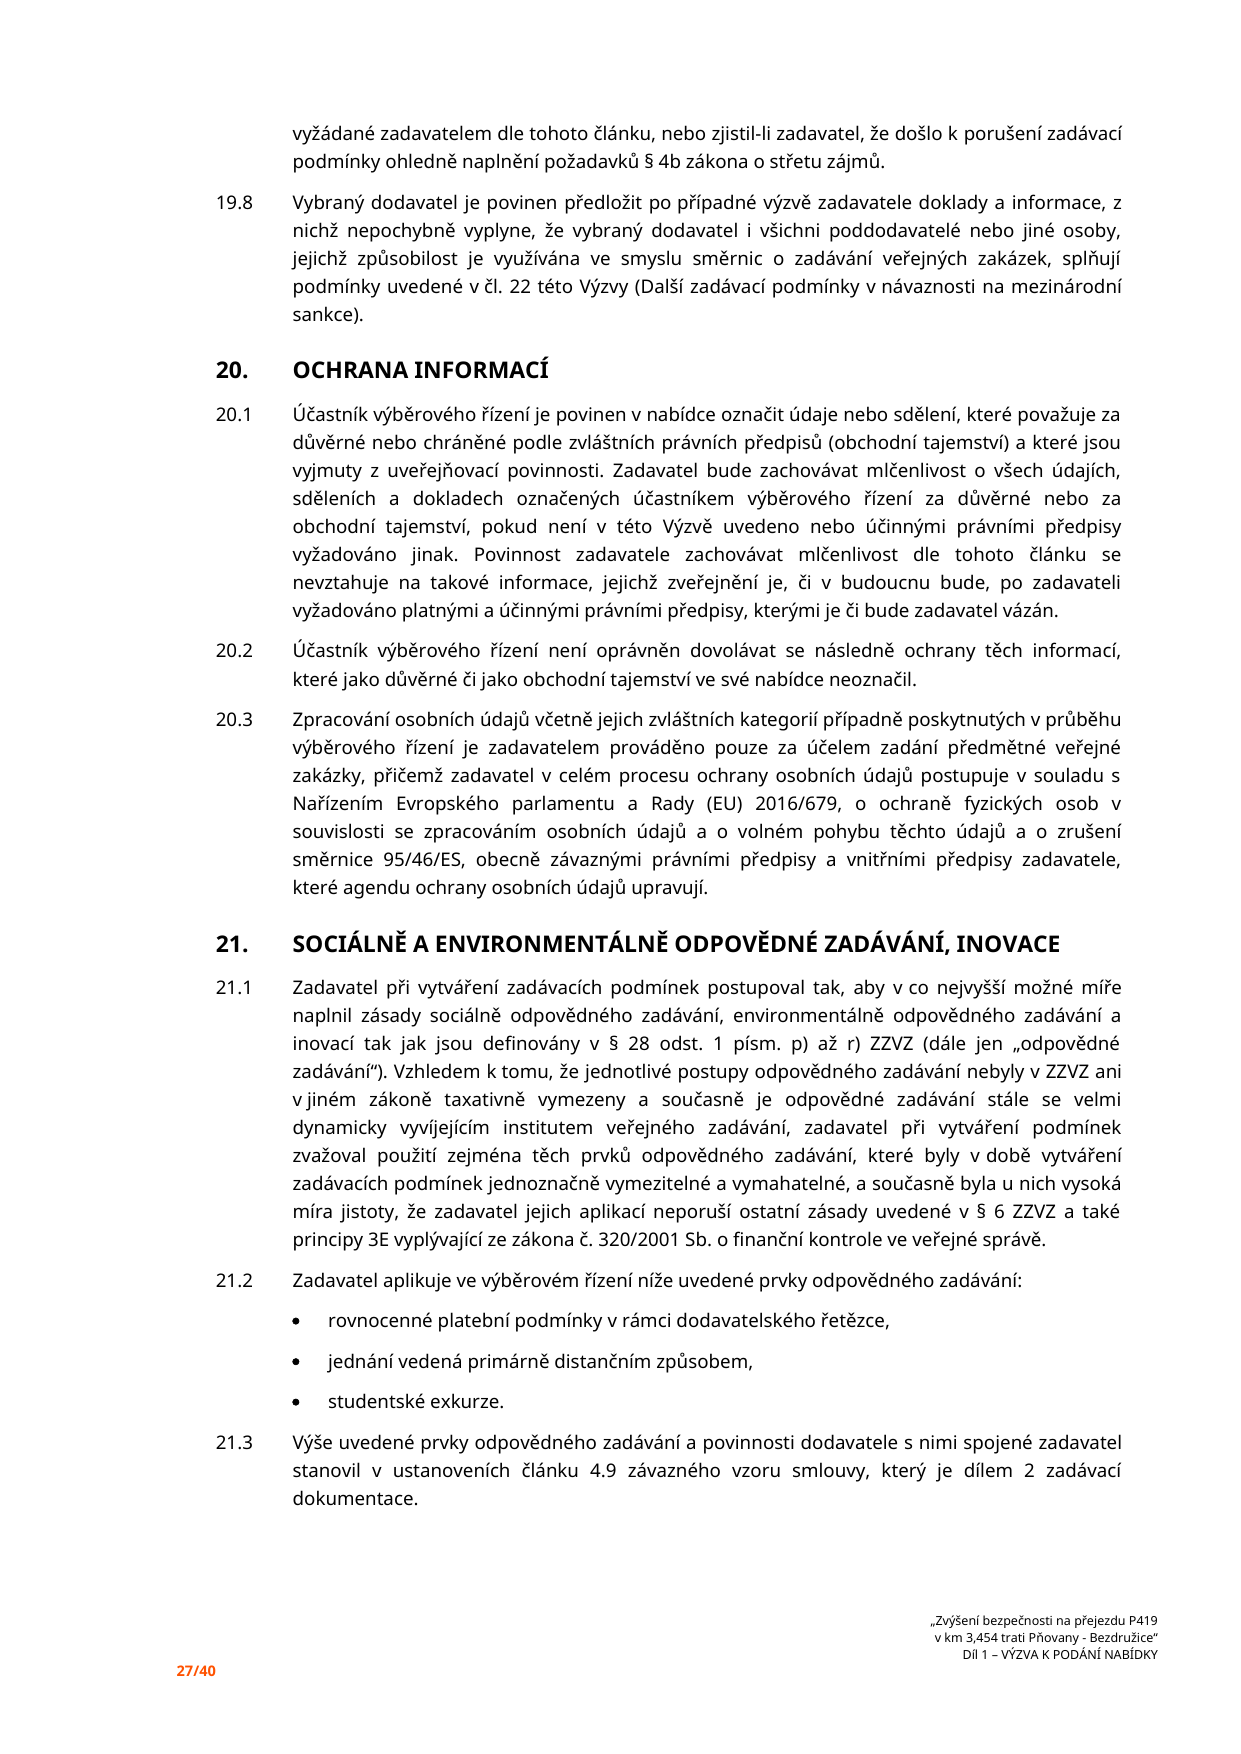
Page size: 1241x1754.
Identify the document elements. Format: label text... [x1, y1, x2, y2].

text Výše uvedené prvky odpovědného zadávání a povinnosti dodavatele s nimi spojené zadavatel stanovil v ustanoveních článku 4.9 závazného vzoru smlouvy, který je dílem 2 zadávací dokumentace. [216, 1429, 1122, 1511]
text Účastník výběrového řízení je povinen v nabídce označit údaje nebo sdělení, které považuje za důvěrné nebo chráněné podle zvláštních právních předpisů (obchodní tajemství) a které jsou vyjmuty z uveřejňovací povinnosti. Zadavatel bude zachovávat mlčenlivost o všech údajích, sděleních a dokladech označených účastníkem výběrového řízení za důvěrné nebo za obchodní tajemství, pokud není v této Výzvě uvedeno nebo účinnými právními předpisy vyžadováno jinak. Povinnost zadavatele zachovávat mlčenlivost dle tohoto článku se nevztahuje na takové informace, jejichž zveřejnění je, či v budoucnu bude, po zadavateli vyžadováno platnými a účinnými právními předpisy, kterými je či bude zadavatel vázán. [216, 401, 1122, 623]
text Zpracování osobních údajů včetně jejich zvláštních kategorií případně poskytnutých v průběhu výběrového řízení je zadavatelem prováděno pouze za účelem zadání předmětné veřejné zakázky, přičemž zadavatel v celém procesu ochrany osobních údajů postupuje v souladu s Nařízením Evropského parlamentu a Rady (EU) 2016/679, o ochraně fyzických osob v souvislosti se zpracováním osobních údajů a o volném pohybu těchto údajů a o zrušení směrnice 95/46/ES, obecně závaznými právními předpisy a vnitřními předpisy zadavatele, které agendu ochrany osobních údajů upravují. [216, 706, 1122, 900]
text rovnocenné platební podmínky v rámci dodavatelského řetězce, [292, 1308, 1122, 1333]
text Účastník výběrového řízení není oprávněn dovolávat se následně ochrany těch informací, které jako důvěrné či jako obchodní tajemství ve své nabídce neoznačil. [216, 638, 1122, 691]
text Zadavatel při vytváření zadávacích podmínek postupoval tak, aby v co nejvyšší možné míře naplnil zásady sociálně odpovědného zadávání, environmentálně odpovědného zadávání a inovací tak jak jsou definovány v § 28 odst. 1 písm. p) až r) ZZVZ (dále jen „odpovědné zadávání“). Vzhledem k tomu, že jednotlivé postupy odpovědného zadávání nebyly v ZZVZ ani v jiném zákoně taxativně vymezeny a současně je odpovědné zadávání stále se velmi dynamicky vyvíjejícím institutem veřejného zadávání, zadavatel při vytváření podmínek zvažoval použití zejména těch prvků odpovědného zadávání, které byly v době vytváření zadávacích podmínek jednoznačně vymezitelné a vymahatelné, a současně byla u nich vysoká míra jistoty, že zadavatel jejich aplikací neporuší ostatní zásady uvedené v § 6 ZZVZ a také principy 3E vyplývající ze zákona č. 320/2001 Sb. o finanční kontrole ve veřejné správě. [216, 974, 1122, 1252]
text studentské exkurze. [292, 1389, 1122, 1414]
text jednání vedená primárně distančním způsobem, [292, 1348, 1122, 1374]
text OCHRANA INFORMACÍ [216, 354, 1122, 386]
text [216, 121, 1122, 174]
text Vybraný dodavatel je povinen předložit po případné výzvě zadavatele doklady a informace, z nichž nepochybně vyplyne, že vybraný dodavatel i všichni poddodavatelé nebo jiné osoby, jejichž způsobilost je využívána ve smyslu směrnic o zadávání veřejných zakázek, splňují podmínky uvedené v čl. 22 této Výzvy (Další zadávací podmínky v návaznosti na mezinárodní sankce). [216, 189, 1122, 327]
text Zadavatel aplikuje ve výběrovém řízení níže uvedené prvky odpovědného zadávání: [216, 1267, 1122, 1293]
text SOCIÁLNĚ A ENVIRONMENTÁLNĚ ODPOVĚDNÉ ZADÁVÁNÍ, INOVACE [216, 927, 1122, 959]
